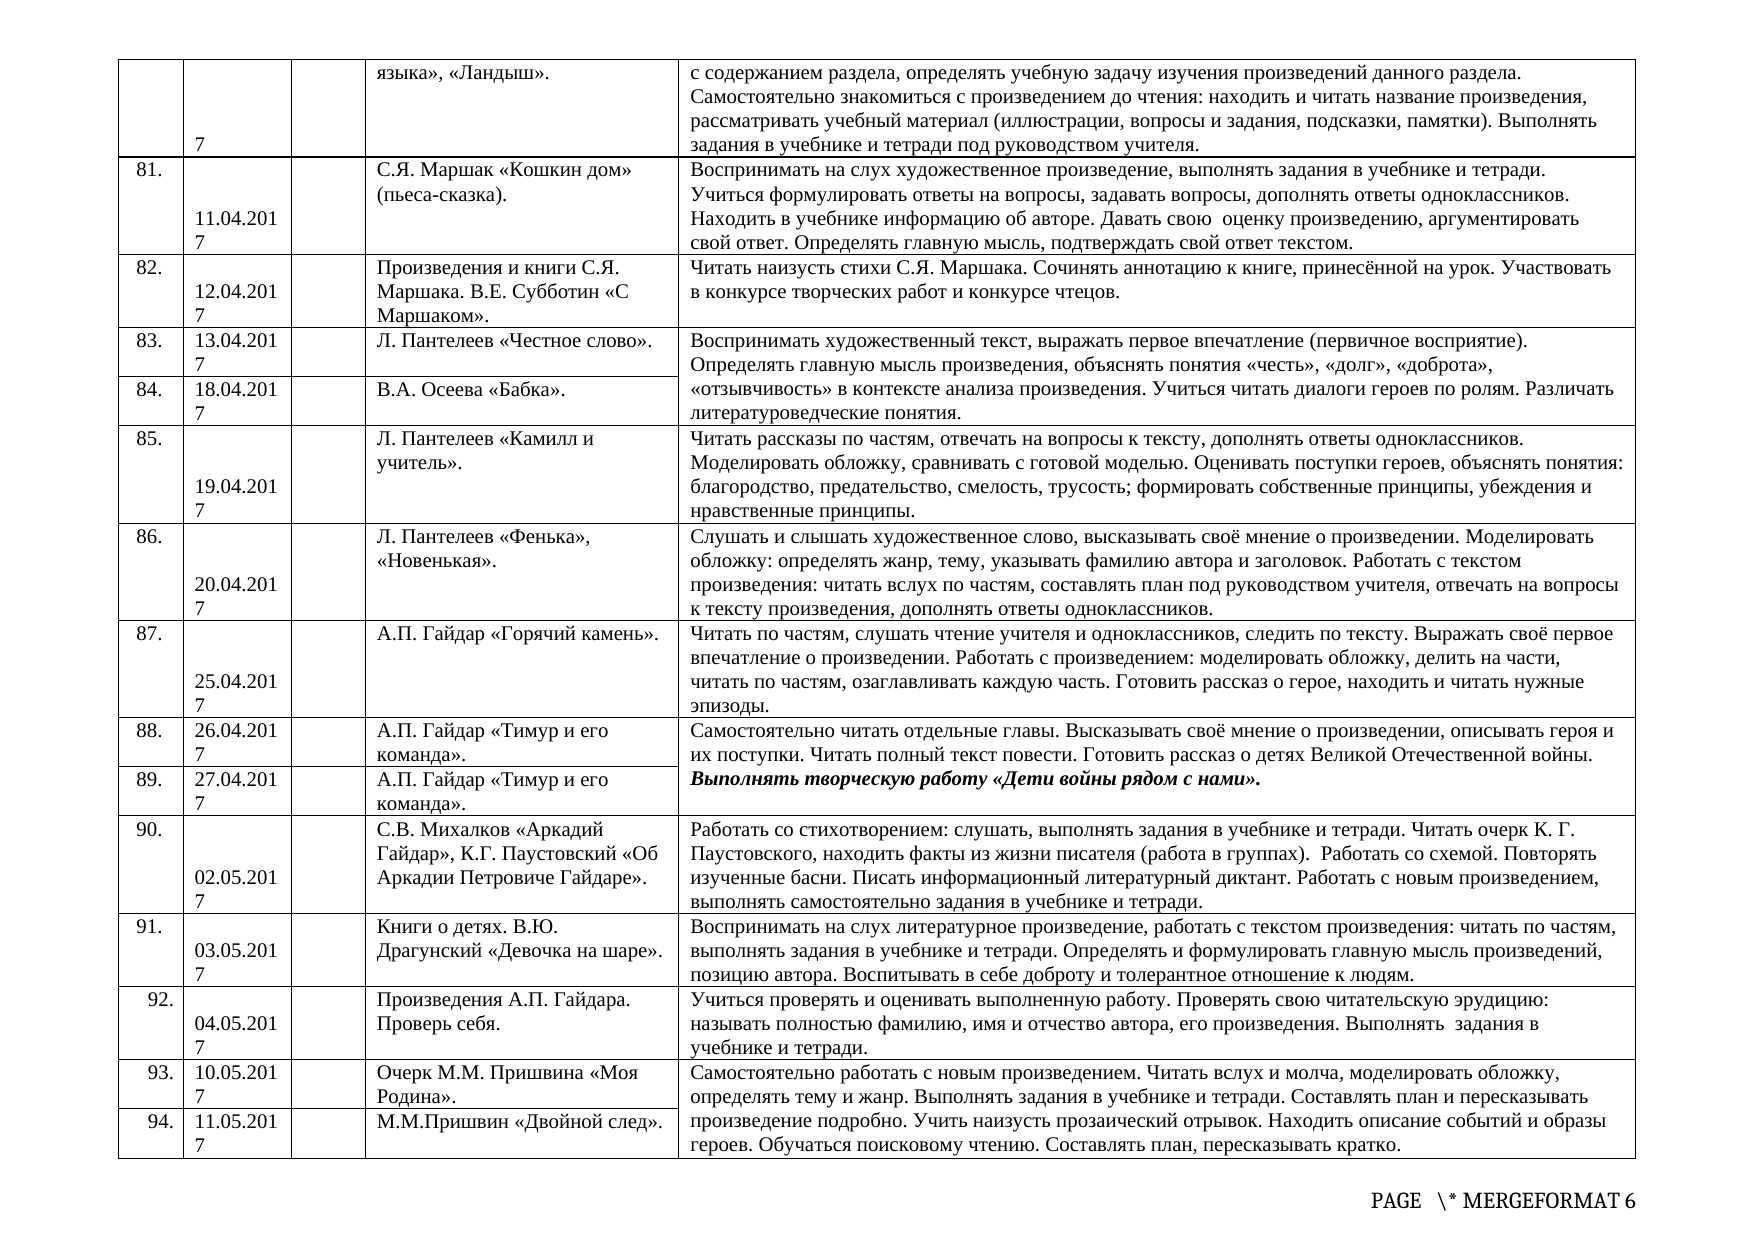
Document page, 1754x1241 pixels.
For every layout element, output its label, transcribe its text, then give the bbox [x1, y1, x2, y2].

table_cell [292, 377, 365, 425]
table_cell Л. Пантелеев «Камилл и учитель». [366, 426, 678, 522]
table_cell 26.04.2017 [184, 718, 291, 766]
table_cell [292, 255, 365, 327]
table_cell [119, 426, 183, 522]
table_cell А.П. Гайдар «Тимур и его команда». [366, 718, 678, 766]
table_cell Самостоятельно читать отдельные главы. Высказывать своё мнение о произведении, описывать героя и их поступки. Читать полный текст повести. Готовить рассказ о детях Великой Отечественной войны. Выполнять творческую работу «Дети войны рядом с нами». [679, 718, 1635, 815]
table_cell 11.05.2017 [184, 1109, 291, 1157]
table_cell Воспринимать на слух художественное произведение, выполнять задания в учебнике и тетради. Учиться формулировать ответы на вопросы, задавать вопросы, дополнять ответы одноклассников. Находить в учебнике информацию об авторе. Давать свою оценку произведению, аргументировать свой ответ. Определять главную мысль, подтверждать свой ответ текстом. [679, 158, 1635, 254]
table_cell Читать по частям, слушать чтение учителя и одноклассников, следить по тексту. Выражать своё первое впечатление о произведении. Работать с произведением: моделировать обложку, делить на части, читать по частям, озаглавливать каждую часть. Готовить рассказ о герое, находить и читать нужные эпизоды. [679, 621, 1635, 717]
table_cell [119, 1060, 183, 1108]
table_cell Читать наизусть стихи С.Я. Маршака. Сочинять аннотацию к книге, принесённой на урок. Участвовать в конкурсе творческих работ и конкурсе чтецов. [679, 255, 1635, 327]
table_cell Произведения и книги С.Я. Маршака. В.Е. Субботин «С Маршаком». [366, 255, 678, 327]
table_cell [366, 60, 678, 156]
table_cell [292, 1060, 365, 1108]
table_cell 11.04.2017 [184, 158, 291, 254]
table_cell Воспринимать на слух литературное произведение, работать с текстом произведения: читать по частям, выполнять задания в учебнике и тетради. Определять и формулировать главную мысль произведений, позицию автора. Воспитывать в себе доброту и толерантное отношение к людям. [679, 914, 1635, 986]
table_cell Книги о детях. В.Ю. Драгунский «Девочка на шаре». [366, 914, 678, 986]
table_cell 19.04.2017 [184, 426, 291, 522]
table_cell [292, 767, 365, 815]
table_cell А.П. Гайдар «Горячий камень». [366, 621, 678, 717]
table_cell Слушать и слышать художественное слово, высказывать своё мнение о произведении. Моделировать обложку: определять жанр, тему, указывать фамилию автора и заголовок. Работать с текстом произведения: читать вслух по частям, составлять план под руководством учителя, отвечать на вопросы к тексту произведения, дополнять ответы одноклассников. [679, 524, 1635, 620]
table_cell 12.04.2017 [184, 255, 291, 327]
table_cell [119, 60, 183, 156]
table_cell С.В. Михалков «Аркадий Гайдар», К.Г. Паустовский «Об Аркадии Петровиче Гайдаре». [366, 816, 678, 913]
table_cell 25.04.2017 [184, 621, 291, 717]
table_cell [292, 718, 365, 766]
table_cell Произведения А.П. Гайдара. Проверь себя. [366, 987, 678, 1059]
table_cell С.Я. Маршак «Кошкин дом» (пьеса-сказка). [366, 158, 678, 254]
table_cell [679, 60, 1635, 156]
table_cell [292, 60, 365, 156]
table_cell [119, 328, 183, 376]
table_cell [292, 914, 365, 986]
table_cell [119, 621, 183, 717]
table_cell [119, 816, 183, 913]
table_cell Учиться проверять и оценивать выполненную работу. Проверять свою читательскую эрудицию: называть полностью фамилию, имя и отчество автора, его произведения. Выполнять задания в учебнике и тетради. [679, 987, 1635, 1059]
table_cell [119, 377, 183, 425]
table_cell 02.05.2017 [184, 816, 291, 913]
table_cell [119, 767, 183, 815]
table_cell Воспринимать художественный текст, выражать первое впечатление (первичное восприятие). Определять главную мысль произведения, объяснять понятия «честь», «долг», «доброта», «отзывчивость» в контексте анализа произведения. Учиться читать диалоги героев по ролям. Различать литературоведческие понятия. [679, 328, 1635, 425]
table_cell [292, 987, 365, 1059]
table_cell М.М.Пришвин «Двойной след». [366, 1109, 678, 1157]
table_cell [119, 158, 183, 254]
table_cell [292, 524, 365, 620]
table_cell Л. Пантелеев «Фенька», «Новенькая». [366, 524, 678, 620]
table_cell [292, 426, 365, 522]
table_cell [292, 1109, 365, 1157]
table_cell Читать рассказы по частям, отвечать на вопросы к тексту, дополнять ответы одноклассников. Моделировать обложку, сравнивать с готовой моделью. Оценивать поступки героев, объяснять понятия: благородство, предательство, смелость, трусость; формировать собственные принципы, убеждения и нравственные принципы. [679, 426, 1635, 522]
table_cell 03.05.2017 [184, 914, 291, 986]
table_cell 18.04.2017 [184, 377, 291, 425]
table_cell 06.04.2017 [184, 60, 291, 156]
table_cell [292, 328, 365, 376]
table_cell [119, 987, 183, 1059]
table_cell [292, 816, 365, 913]
table_cell [119, 255, 183, 327]
table_cell [119, 524, 183, 620]
table_cell В.А. Осеева «Бабка». [366, 377, 678, 425]
table_cell Очерк М.М. Пришвина «Моя Родина». [366, 1060, 678, 1108]
table_cell 04.05.2017 [184, 987, 291, 1059]
table_cell [292, 158, 365, 254]
table_cell [119, 718, 183, 766]
table_cell 27.04.2017 [184, 767, 291, 815]
table_cell Л. Пантелеев «Честное слово». [366, 328, 678, 376]
table_cell 10.05.2017 [184, 1060, 291, 1108]
table_cell Самостоятельно работать с новым произведением. Читать вслух и молча, моделировать обложку, определять тему и жанр. Выполнять задания в учебнике и тетради. Составлять план и пересказывать произведение подробно. Учить наизусть прозаический отрывок. Находить описание событий и образы героев. Обучаться поисковому чтению. Составлять план, пересказывать кратко. [679, 1060, 1635, 1157]
table_cell 13.04.2017 [184, 328, 291, 376]
table_cell [292, 621, 365, 717]
table_cell [119, 914, 183, 986]
table_cell [119, 1109, 183, 1157]
table_cell Работать со стихотворением: слушать, выполнять задания в учебнике и тетради. Читать очерк К. Г. Паустовского, находить факты из жизни писателя (работа в группах). Работать со схемой. Повторять изученные басни. Писать информационный литературный диктант. Работать с новым произведением, выполнять самостоятельно задания в учебнике и тетради. [679, 816, 1635, 913]
table_cell 20.04.2017 [184, 524, 291, 620]
table_cell А.П. Гайдар «Тимур и его команда». [366, 767, 678, 815]
